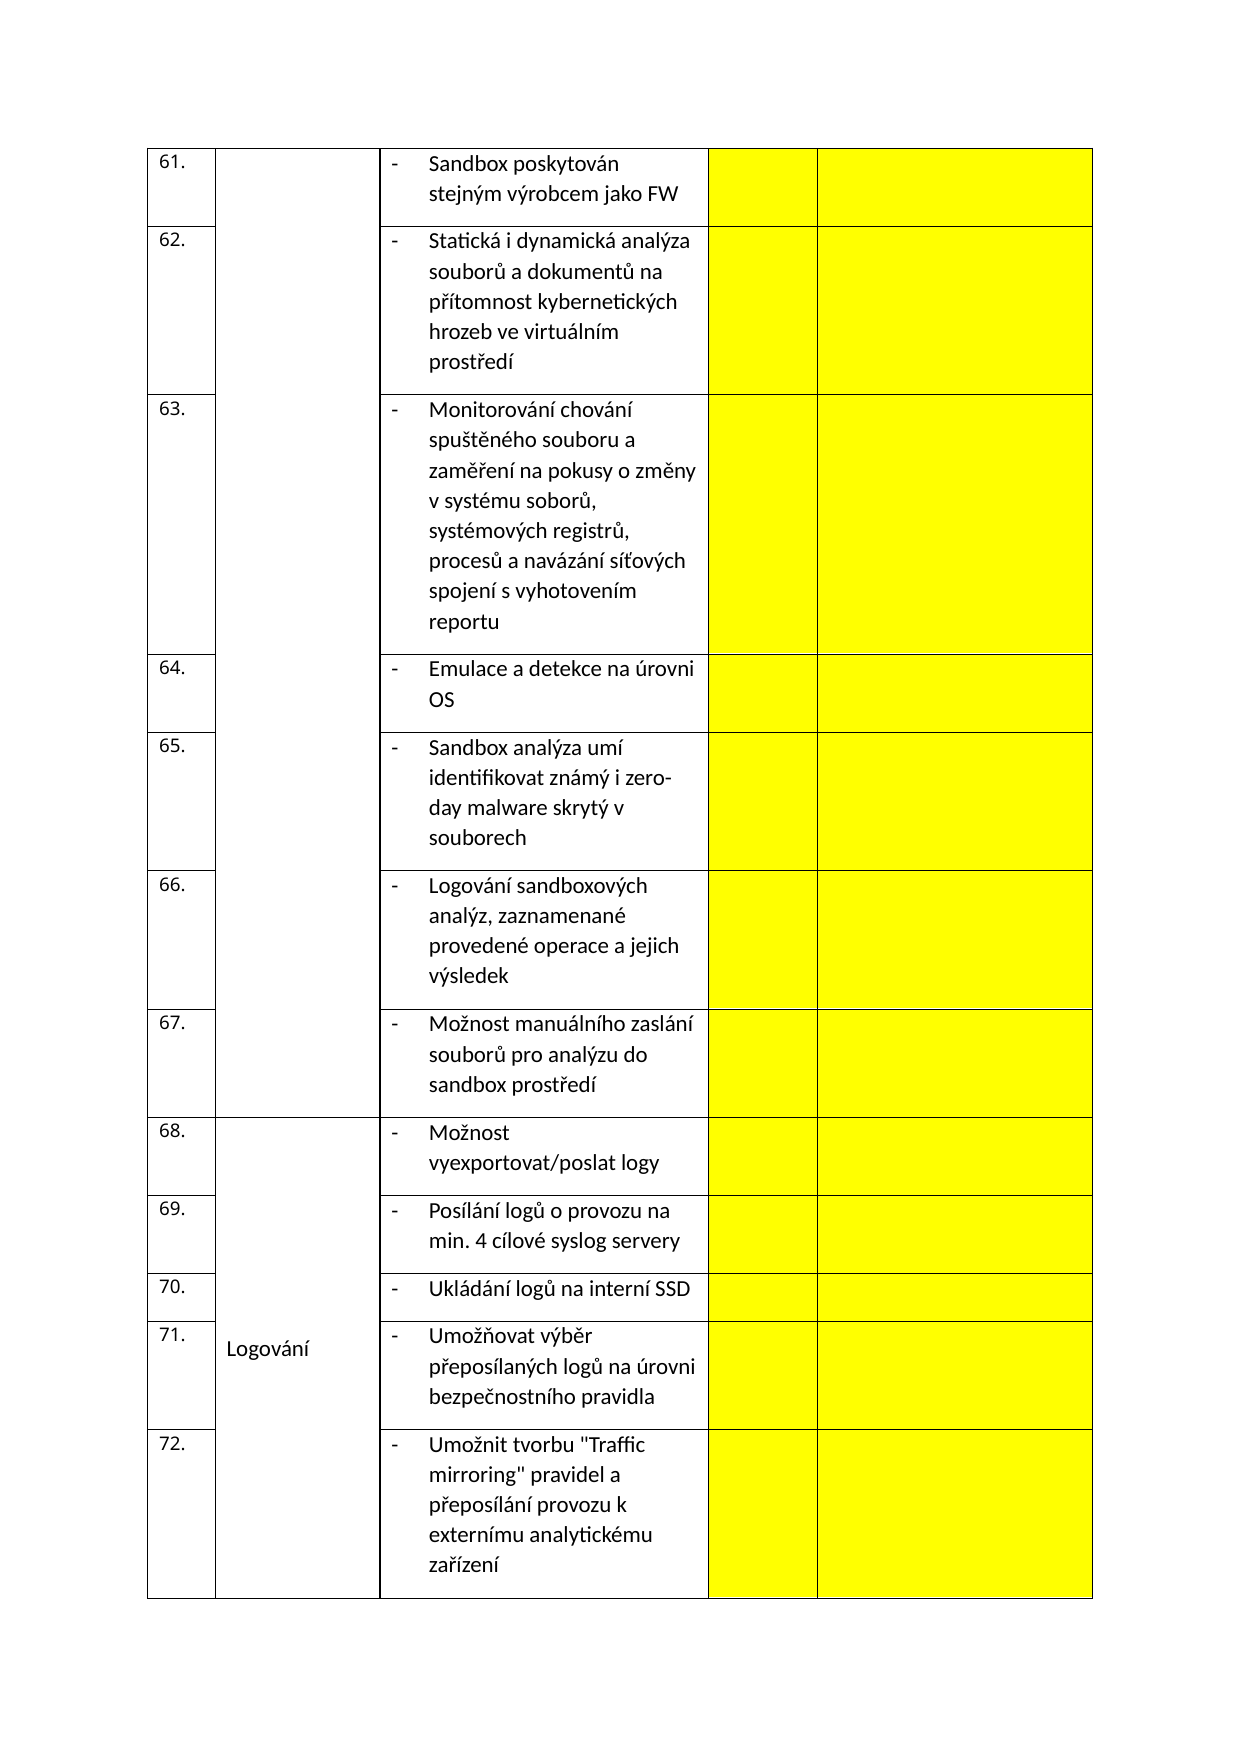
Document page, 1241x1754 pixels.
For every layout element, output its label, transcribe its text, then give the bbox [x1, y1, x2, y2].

table_cell [818, 871, 1092, 1008]
table_cell [148, 395, 215, 653]
table_cell [818, 655, 1092, 732]
table_cell Sandbox analýza umí identifikovat známý i zero-day malware skrytý v souborech [381, 733, 708, 870]
table_cell Posílání logů o provozu na min. 4 cílové syslog servery [381, 1196, 708, 1273]
table_cell [818, 1322, 1092, 1429]
table_cell [148, 1010, 215, 1117]
table_cell [709, 1322, 817, 1429]
table_cell [709, 227, 817, 394]
table_cell [818, 1196, 1092, 1273]
table_cell [709, 733, 817, 870]
table_cell [818, 149, 1092, 226]
table_cell Logování sandboxových analýz, zaznamenané provedené operace a jejich výsledek [381, 871, 708, 1008]
table_cell [818, 227, 1092, 394]
table_cell [148, 227, 215, 394]
table_cell Ukládání logů na interní SSD [381, 1274, 708, 1321]
table_cell [818, 1010, 1092, 1117]
table_cell [709, 149, 817, 226]
table_cell Umožňovat výběr přeposílaných logů na úrovni bezpečnostního pravidla [381, 1322, 708, 1429]
table_cell [709, 1274, 817, 1321]
table_cell [709, 1196, 817, 1273]
table_cell Možnost manuálního zaslání souborů pro analýzu do sandbox prostředí [381, 1010, 708, 1117]
table_cell Emulace a detekce na úrovni OS [381, 655, 708, 732]
table_cell Monitorování chování spuštěného souboru a zaměření na pokusy o změny v systému soborů, systémových registrů, procesů a navázání síťových spojení s vyhotovením reportu [381, 395, 708, 653]
table_cell [148, 1274, 215, 1321]
table_cell Sandbox poskytován stejným výrobcem jako FW [381, 149, 708, 226]
table_cell [148, 733, 215, 870]
table_cell [709, 1118, 817, 1195]
table_cell [818, 1274, 1092, 1321]
table_cell [709, 1430, 817, 1597]
table_cell [709, 871, 817, 1008]
table_cell [148, 1430, 215, 1597]
table_cell [818, 395, 1092, 653]
table_cell Logování [216, 1118, 379, 1597]
table_cell [709, 655, 817, 732]
table_cell [709, 1010, 817, 1117]
table_cell Statická i dynamická analýza souborů a dokumentů na přítomnost kybernetických hrozeb ve virtuálním prostředí [381, 227, 708, 394]
table_cell [818, 1430, 1092, 1597]
table_cell [148, 1118, 215, 1195]
table_cell Možnost vyexportovat/poslat logy [381, 1118, 708, 1195]
table_cell [709, 395, 817, 653]
table_cell [148, 655, 215, 732]
table_cell [148, 1322, 215, 1429]
table_cell Umožnit tvorbu "Traffic mirroring" pravidel a přeposílání provozu k externímu analytickému zařízení [381, 1430, 708, 1597]
table_cell [148, 871, 215, 1008]
table_cell [148, 1196, 215, 1273]
table_cell [818, 733, 1092, 870]
table_cell [818, 1118, 1092, 1195]
table_cell [148, 149, 215, 226]
